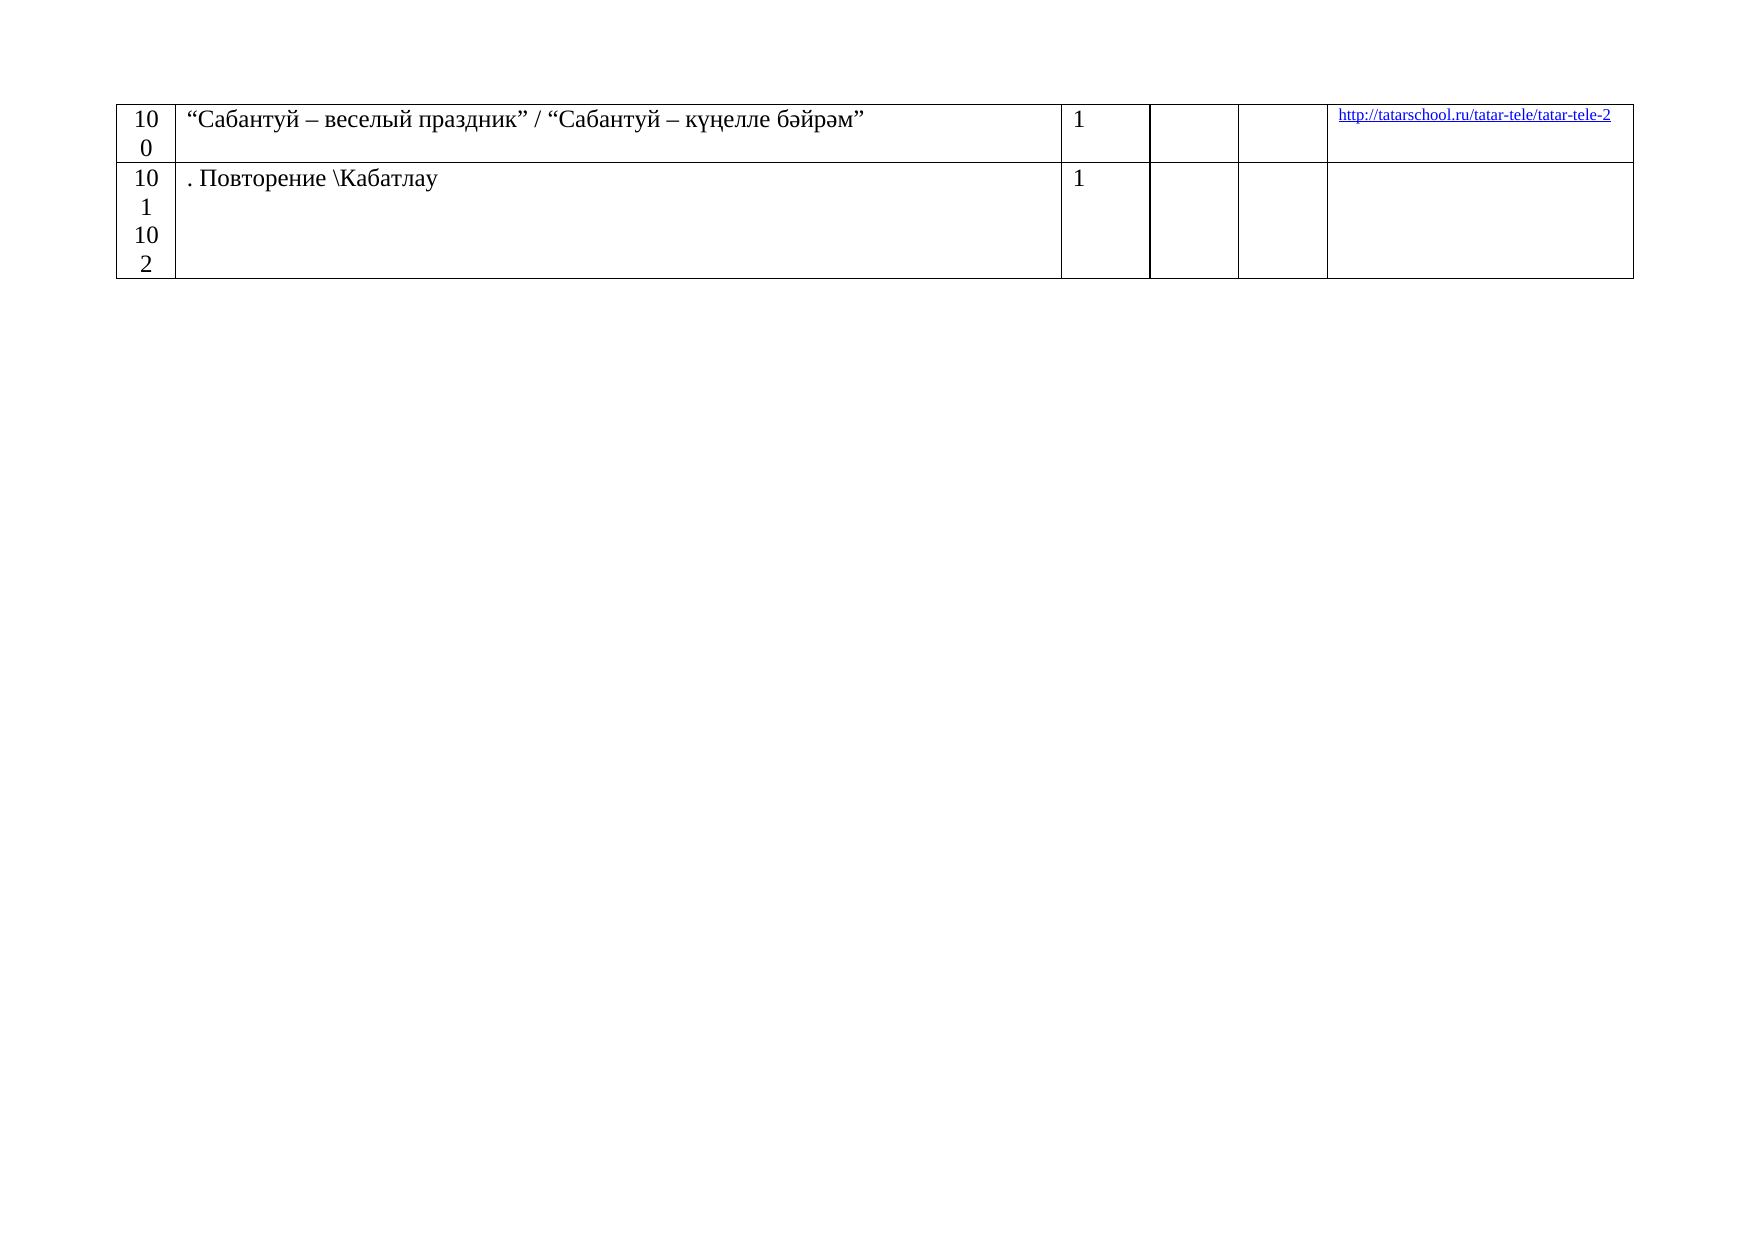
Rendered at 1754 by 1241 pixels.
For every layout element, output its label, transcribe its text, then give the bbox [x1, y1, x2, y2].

table_cell [1239, 163, 1327, 278]
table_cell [1328, 105, 1633, 162]
table_cell [1328, 163, 1633, 278]
table_cell 100 [117, 105, 175, 162]
table_cell 101 102 [117, 163, 175, 278]
table_cell . Повторение \Кабатлау [176, 163, 1061, 278]
table_cell [1239, 105, 1327, 162]
table_cell 1 [1062, 163, 1149, 278]
table_cell [1151, 163, 1238, 278]
table_cell “Сабантуй – веселый праздник” / “Сабантуй – күңелле бәйрәм” [176, 105, 1061, 162]
table_cell 1 [1062, 105, 1149, 162]
table_cell [1151, 105, 1238, 162]
